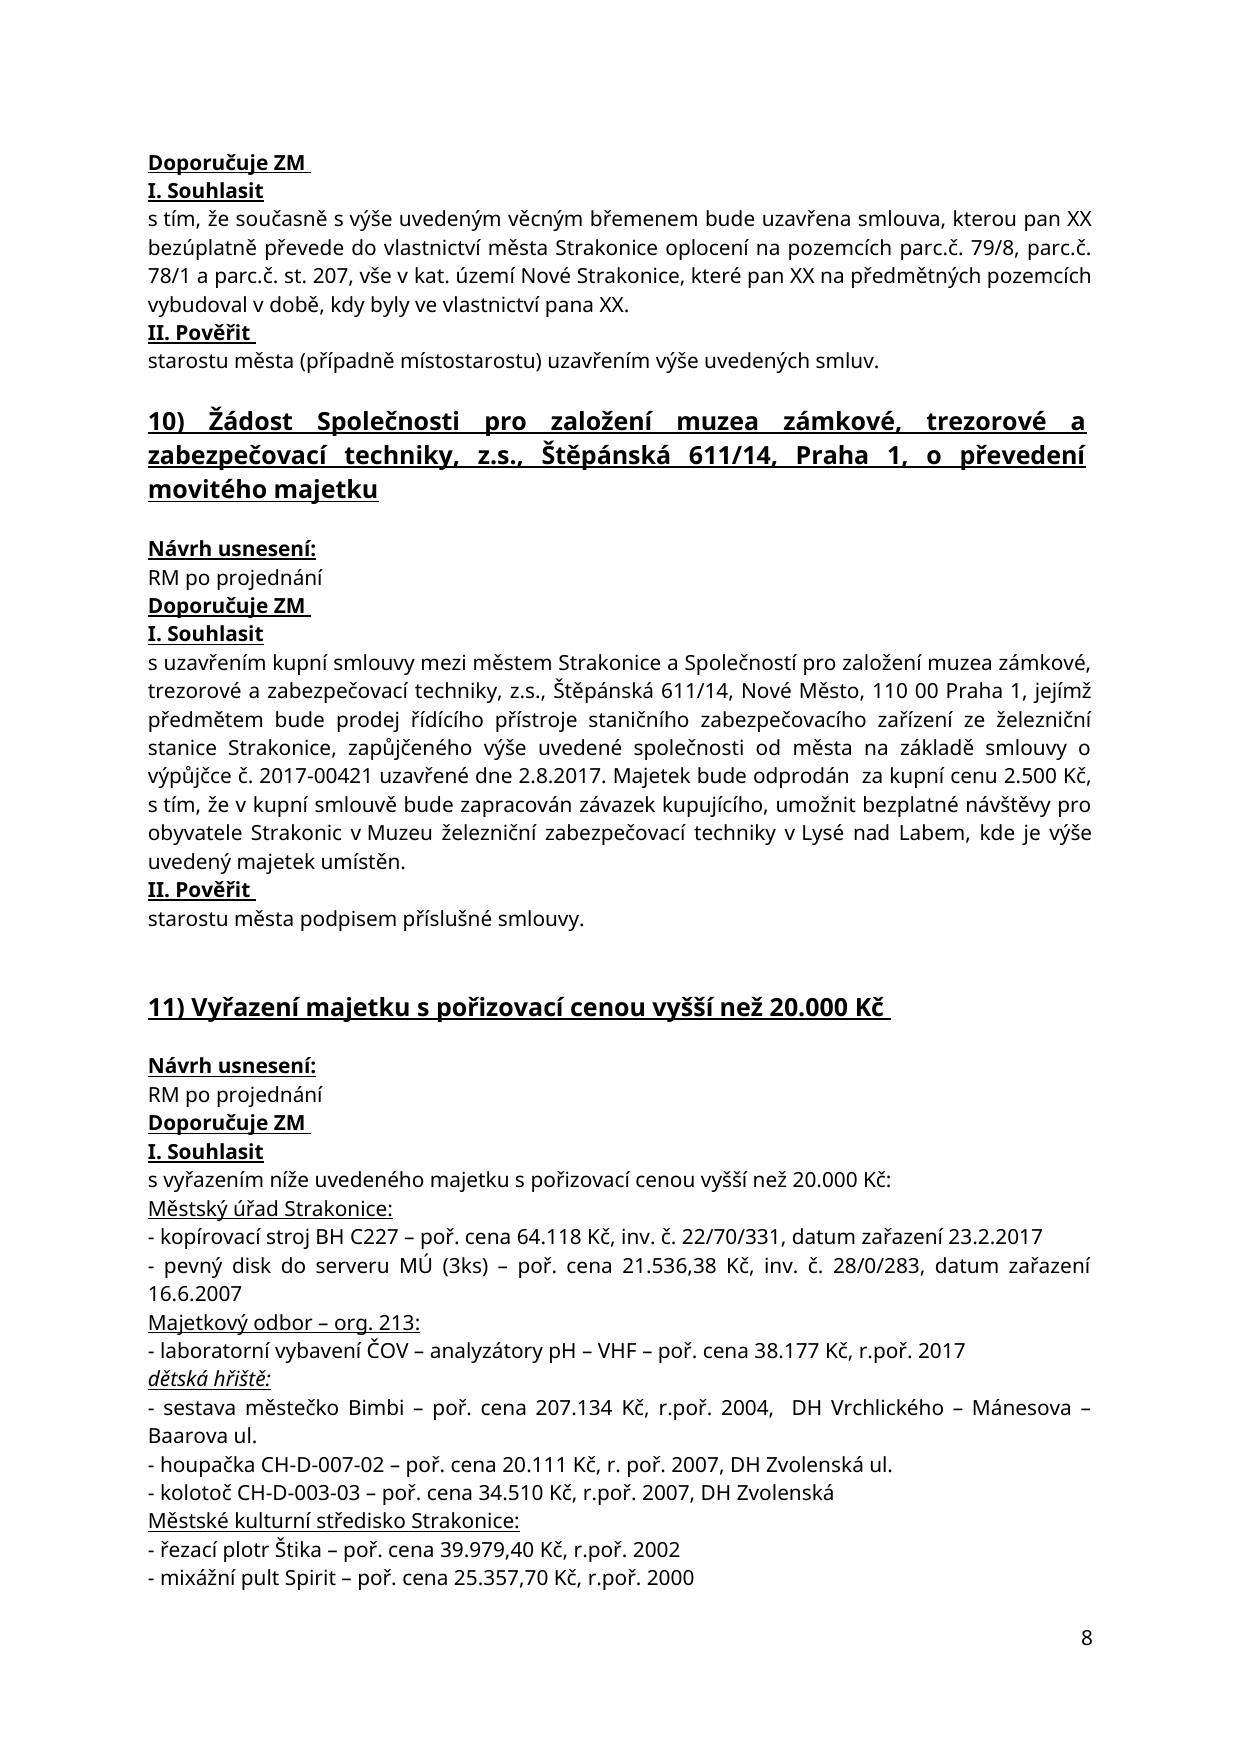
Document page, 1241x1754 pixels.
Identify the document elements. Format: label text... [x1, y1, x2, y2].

text Návrh usnesení: [148, 534, 1093, 563]
text - řezací plotr Štika – poř. cena 39.979,40 Kč, r.poř. 2002 [148, 1535, 1093, 1563]
text Doporučuje ZM [148, 148, 1093, 176]
subtitle 10) Žádost Společnosti pro založení muzea zámkové, trezorové a zabezpečovací techniky, z.s., Štěpánská 611/14, Praha 1, o převedení movitého majetku [148, 403, 1086, 432]
subtitle I. Souhlasit [148, 1137, 1093, 1165]
subtitle 10) Žádost Společnosti pro založení muzea zámkové, trezorové a zabezpečovací techniky, z.s., Štěpánská 611/14, Praha 1, o převedení movitého majetku [148, 468, 1086, 506]
text Městský úřad Strakonice: [148, 1194, 1093, 1222]
text s uzavřením kupní smlouvy mezi městem Strakonice a Společností pro založení muzea zámkové, trezorové a zabezpečovací techniky, z.s., Štěpánská 611/14, Nové Město, 110 00 Praha 1, jejímž předmětem bude prodej řídícího přístroje staničního zabezpečovacího zařízení ze železniční stanice Strakonice, zapůjčeného výše uvedené společnosti od města na základě smlouvy o výpůjčce č. 2017-00421 uzavřené dne 2.8.2017. Majetek bude odprodán za kupní cenu 2.500 Kč, s tím, že v kupní smlouvě bude zapracován závazek kupujícího, umožnit bezplatné návštěvy pro obyvatele Strakonic v Muzeu železniční zabezpečovací techniky v Lysé nad Labem, kde je výše uvedený majetek umístěn. [148, 648, 1093, 875]
subtitle II. Pověřit [148, 875, 1093, 904]
text starostu města podpisem příslušné smlouvy. [148, 904, 1093, 932]
text Majetkový odbor – org. 213: [148, 1308, 1093, 1336]
subtitle 10) Žádost Společnosti pro založení muzea zámkové, trezorové a zabezpečovací techniky, z.s., Štěpánská 611/14, Praha 1, o převedení movitého majetku [148, 434, 1086, 466]
text s tím, že současně s výše uvedeným věcným břemenem bude uzavřena smlouva, kterou pan XX bezúplatně převede do vlastnictví města Strakonice oplocení na pozemcích parc.č. 79/8, parc.č. 78/1 a parc.č. st. 207, vše v kat. území Nové Strakonice, které pan XX na předmětných pozemcích vybudoval v době, kdy byly ve vlastnictví pana XX. [148, 204, 1093, 318]
text Návrh usnesení: [148, 1052, 1093, 1080]
subtitle I. Souhlasit [148, 176, 1093, 204]
text Doporučuje ZM [148, 1108, 1093, 1137]
text RM po projednání [148, 1080, 1093, 1108]
text Městské kulturní středisko Strakonice: [148, 1507, 1093, 1535]
text s vyřazením níže uvedeného majetku s pořizovací cenou vyšší než 20.000 Kč: [148, 1165, 1093, 1194]
text - mixážní pult Spirit – poř. cena 25.357,70 Kč, r.poř. 2000 [148, 1563, 1093, 1592]
text - kolotoč CH-D-003-03 – poř. cena 34.510 Kč, r.poř. 2007, DH Zvolenská [148, 1478, 1093, 1507]
text starostu města (případně místostarostu) uzavřením výše uvedených smluv. [148, 347, 1093, 375]
text - pevný disk do serveru MÚ (3ks) – poř. cena 21.536,38 Kč, inv. č. 28/0/283, datum zařazení 16.6.2007 [148, 1251, 1093, 1308]
subtitle 11) Vyřazení majetku s pořizovací cenou vyšší než 20.000 Kč [148, 989, 1086, 1023]
subtitle II. Pověřit [148, 318, 1093, 347]
text dětská hřiště: [148, 1364, 1093, 1393]
text - laboratorní vybavení ČOV – analyzátory pH – VHF – poř. cena 38.177 Kč, r.poř. 2017 [148, 1336, 1093, 1364]
text Doporučuje ZM [148, 591, 1093, 619]
text RM po projednání [148, 563, 1093, 591]
text - houpačka CH-D-007-02 – poř. cena 20.111 Kč, r. poř. 2007, DH Zvolenská ul. [148, 1450, 1093, 1478]
text - kopírovací stroj BH C227 – poř. cena 64.118 Kč, inv. č. 22/70/331, datum zařazení 23.2.2017 [148, 1222, 1093, 1251]
subtitle I. Souhlasit [148, 619, 1093, 648]
text - sestava městečko Bimbi – poř. cena 207.134 Kč, r.poř. 2004, DH Vrchlického – Mánesova – Baarova ul. [148, 1393, 1093, 1450]
